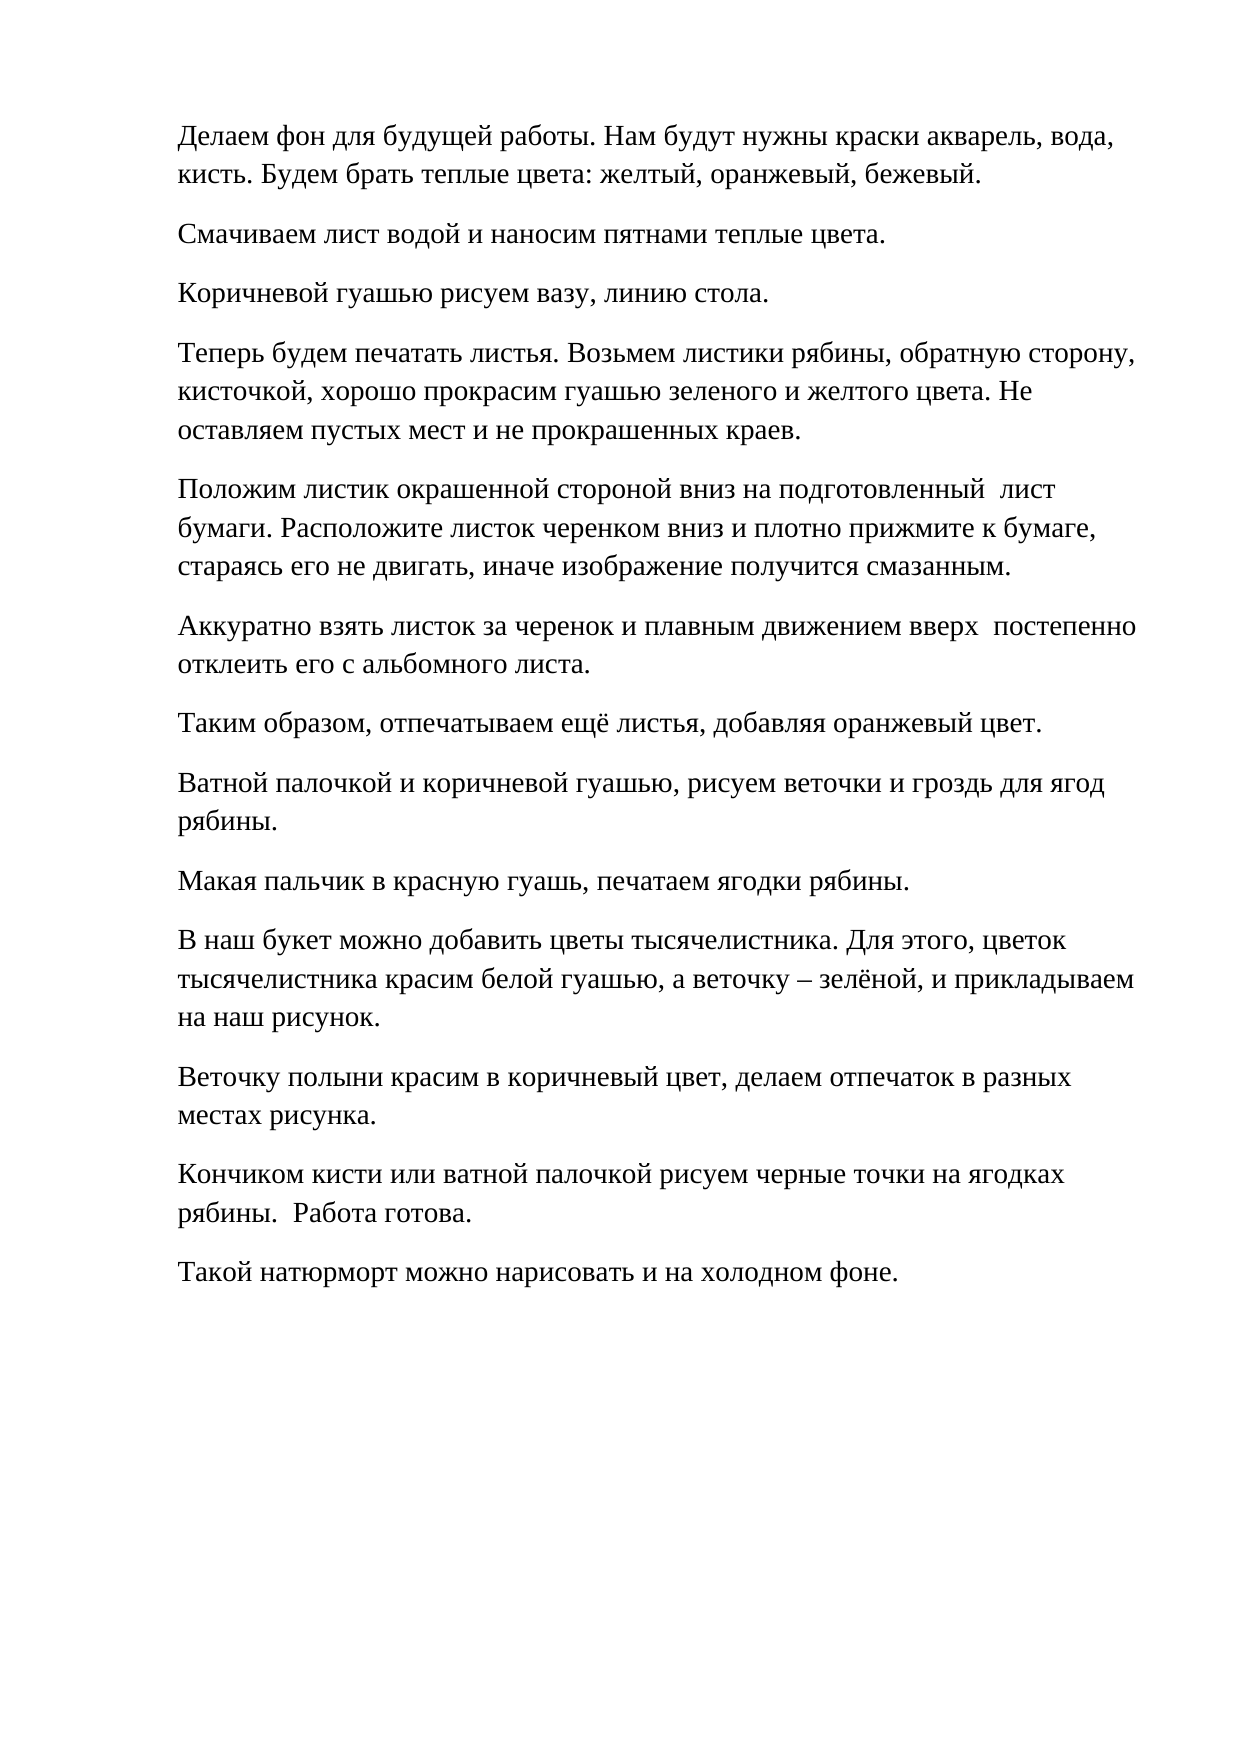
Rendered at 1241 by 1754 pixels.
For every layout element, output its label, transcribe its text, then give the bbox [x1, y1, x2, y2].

text Аккуратно взять листок за черенок и плавным движением вверх постепенно отклеить его с альбомного листа. [177, 608, 1152, 680]
text Таким образом, отпечатываем ещё листья, добавляя оранжевый цвет. [177, 706, 1152, 739]
text В наш букет можно добавить цветы тысячелистника. Для этого, цветок тысячелистника красим белой гуашью, а веточку – зелёной, и прикладываем на наш рисунок. [177, 922, 1152, 1033]
text Веточку полыни красим в коричневый цвет, делаем отпечаток в разных местах рисунка. [177, 1059, 1152, 1131]
text Коричневой гуашью рисуем вазу, линию стола. [177, 275, 1152, 309]
text Макая пальчик в красную гуашь, печатаем ягодки рябины. [177, 863, 1152, 896]
text Делаем фон для будущей работы. Нам будут нужны краски акварель, вода, кисть. Будем брать теплые цвета: желтый, оранжевый, бежевый. [177, 118, 1152, 190]
text Кончиком кисти или ватной палочкой рисуем черные точки на ягодках рябины. Работа готова. [177, 1157, 1152, 1229]
text Такой натюрморт можно нарисовать и на холодном фоне. [177, 1254, 1152, 1288]
text Ватной палочкой и коричневой гуашью, рисуем веточки и гроздь для ягод рябины. [177, 765, 1152, 837]
text Смачиваем лист водой и наносим пятнами теплые цвета. [177, 216, 1152, 249]
text Теперь будем печатать листья. Возьмем листики рябины, обратную сторону, кисточкой, хорошо прокрасим гуашью зеленого и желтого цвета. Не оставляем пустых мест и не прокрашенных краев. [177, 335, 1152, 445]
text Положим листик окрашенной стороной вниз на подготовленный лист бумаги. Расположите листок черенком вниз и плотно прижмите к бумаге, стараясь его не двигать, иначе изображение получится смазанным. [177, 471, 1152, 582]
